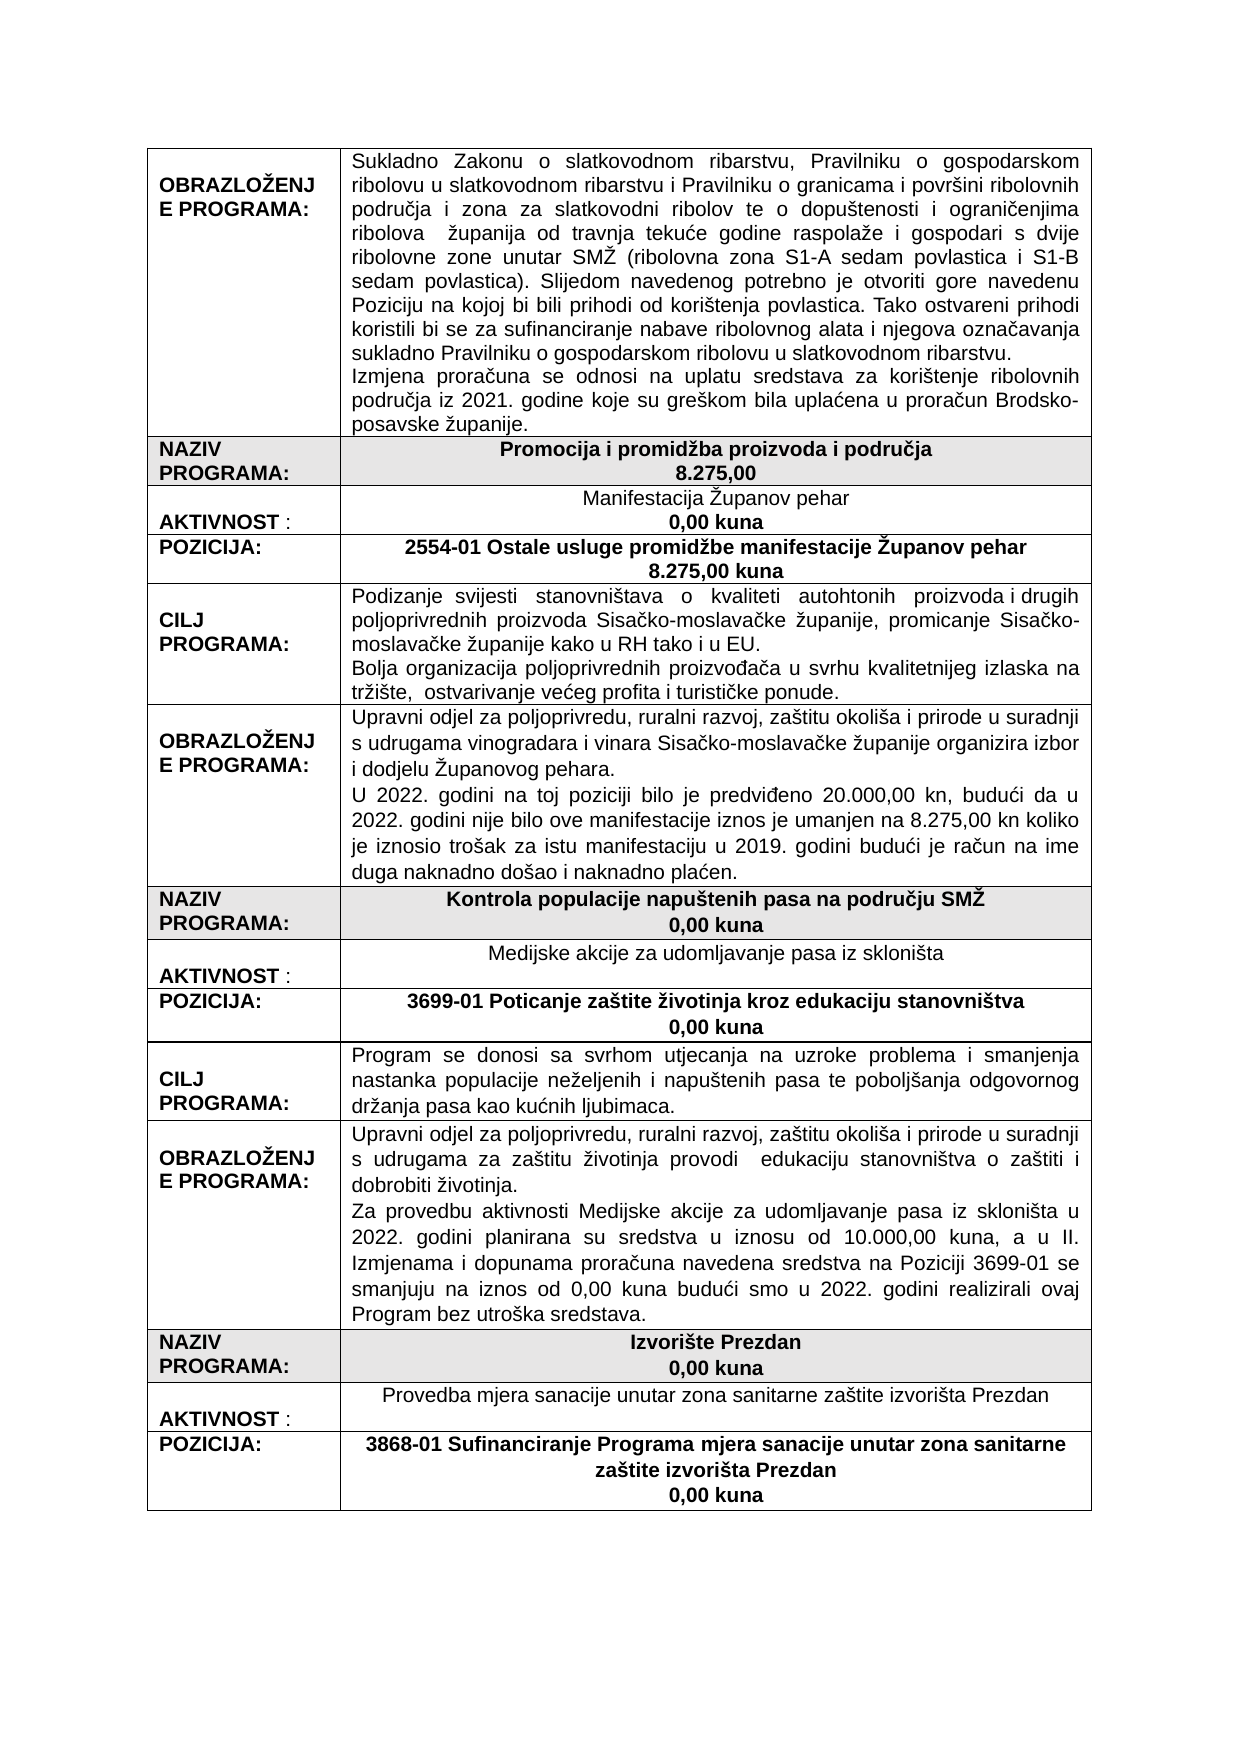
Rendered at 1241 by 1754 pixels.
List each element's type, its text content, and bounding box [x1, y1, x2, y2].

table_cell Provedba mjera sanacije unutar zona sanitarne zaštite izvorišta Prezdan [341, 1383, 1091, 1431]
table_cell AKTIVNOST : [148, 1383, 340, 1431]
table_cell Medijske akcije za udomljavanje pasa iz skloništa [341, 940, 1091, 988]
table_cell Manifestacija Županov pehar 0,00 kuna [341, 486, 1091, 534]
table_cell Izvorište Prezdan 0,00 kuna [341, 1330, 1091, 1382]
table_cell Program se donosi sa svrhom utjecanja na uzroke problema i smanjenja nastanka populacije neželjenih i napuštenih pasa te poboljšanja odgovornog držanja pasa kao kućnih ljubimaca. [341, 1043, 1091, 1120]
table_cell Promocija i promidžba proizvoda i područja 8.275,00 [341, 437, 1091, 485]
table_cell AKTIVNOST : [148, 940, 340, 988]
table_cell OBRAZLOŽENJE PROGRAMA: [148, 149, 340, 436]
table_cell NAZIV PROGRAMA: [148, 437, 340, 485]
table_cell 2554-01 Ostale usluge promidžbe manifestacije Županov pehar 8.275,00 kuna [341, 535, 1091, 583]
table_cell Upravni odjel za poljoprivredu, ruralni razvoj, zaštitu okoliša i prirode u suradnji s udrugama za zaštitu životinja provodi edukaciju stanovništva o zaštiti i dobrobiti životinja. Za provedbu aktivnosti Medijske akcije za udomljavanje pasa iz skloništa u 2022. godini planirana su sredstva u iznosu od 10.000,00 kuna, a u II. Izmjenama i dopunama proračuna navedena sredstva na Poziciji 3699-01 se smanjuju na iznos od 0,00 kuna budući smo u 2022. godini realizirali ovaj Program bez utroška sredstava. [341, 1121, 1091, 1328]
table_cell CILJ PROGRAMA: [148, 1043, 340, 1120]
table_cell Sukladno Zakonu o slatkovodnom ribarstvu, Pravilniku o gospodarskom ribolovu u slatkovodnom ribarstvu i Pravilniku o granicama i površini ribolovnih područja i zona za slatkovodni ribolov te o dopuštenosti i ograničenjima ribolova županija od travnja tekuće godine raspolaže i gospodari s dvije ribolovne zone unutar SMŽ (ribolovna zona S1-A sedam povlastica i S1-B sedam povlastica). Slijedom navedenog potrebno je otvoriti gore navedenu Poziciju na kojoj bi bili prihodi od korištenja povlastica. Tako ostvareni prihodi koristili bi se za sufinanciranje nabave ribolovnog alata i njegova označavanja sukladno Pravilniku o gospodarskom ribolovu u slatkovodnom ribarstvu. Izmjena proračuna se odnosi na uplatu sredstava za korištenje ribolovnih područja iz 2021. godine koje su greškom bila uplaćena u proračun Brodsko-posavske županije. [341, 149, 1091, 436]
table_cell Kontrola populacije napuštenih pasa na području SMŽ 0,00 kuna [341, 887, 1091, 939]
table_cell CILJ PROGRAMA: [148, 584, 340, 704]
table_cell NAZIV PROGRAMA: [148, 1330, 340, 1382]
table_cell OBRAZLOŽENJE PROGRAMA: [148, 1121, 340, 1328]
table_cell Podizanje svijesti stanovništava o kvaliteti autohtonih proizvoda i drugih poljoprivrednih proizvoda Sisačko-moslavačke županije, promicanje Sisačko-moslavačke županije kako u RH tako i u EU. Bolja organizacija poljoprivrednih proizvođača u svrhu kvalitetnijeg izlaska na tržište, ostvarivanje većeg profita i turističke ponude. [341, 584, 1091, 704]
table_cell Upravni odjel za poljoprivredu, ruralni razvoj, zaštitu okoliša i prirode u suradnji s udrugama vinogradara i vinara Sisačko-moslavačke županije organizira izbor i dodjelu Županovog pehara. U 2022. godini na toj poziciji bilo je predviđeno 20.000,00 kn, budući da u 2022. godini nije bilo ove manifestacije iznos je umanjen na 8.275,00 kn koliko je iznosio trošak za istu manifestaciju u 2019. godini budući je račun na ime duga naknadno došao i naknadno plaćen. [341, 705, 1091, 886]
table_cell AKTIVNOST : [148, 486, 340, 534]
table_cell POZICIJA: [148, 1432, 340, 1509]
table_cell NAZIV PROGRAMA: [148, 887, 340, 939]
table_cell POZICIJA: [148, 989, 340, 1041]
table_cell OBRAZLOŽENJE PROGRAMA: [148, 705, 340, 886]
table_cell POZICIJA: [148, 535, 340, 583]
table_cell 3868-01 Sufinanciranje Programa mjera sanacije unutar zona sanitarne zaštite izvorišta Prezdan 0,00 kuna [341, 1432, 1091, 1509]
table_cell 3699-01 Poticanje zaštite životinja kroz edukaciju stanovništva 0,00 kuna [341, 989, 1091, 1041]
